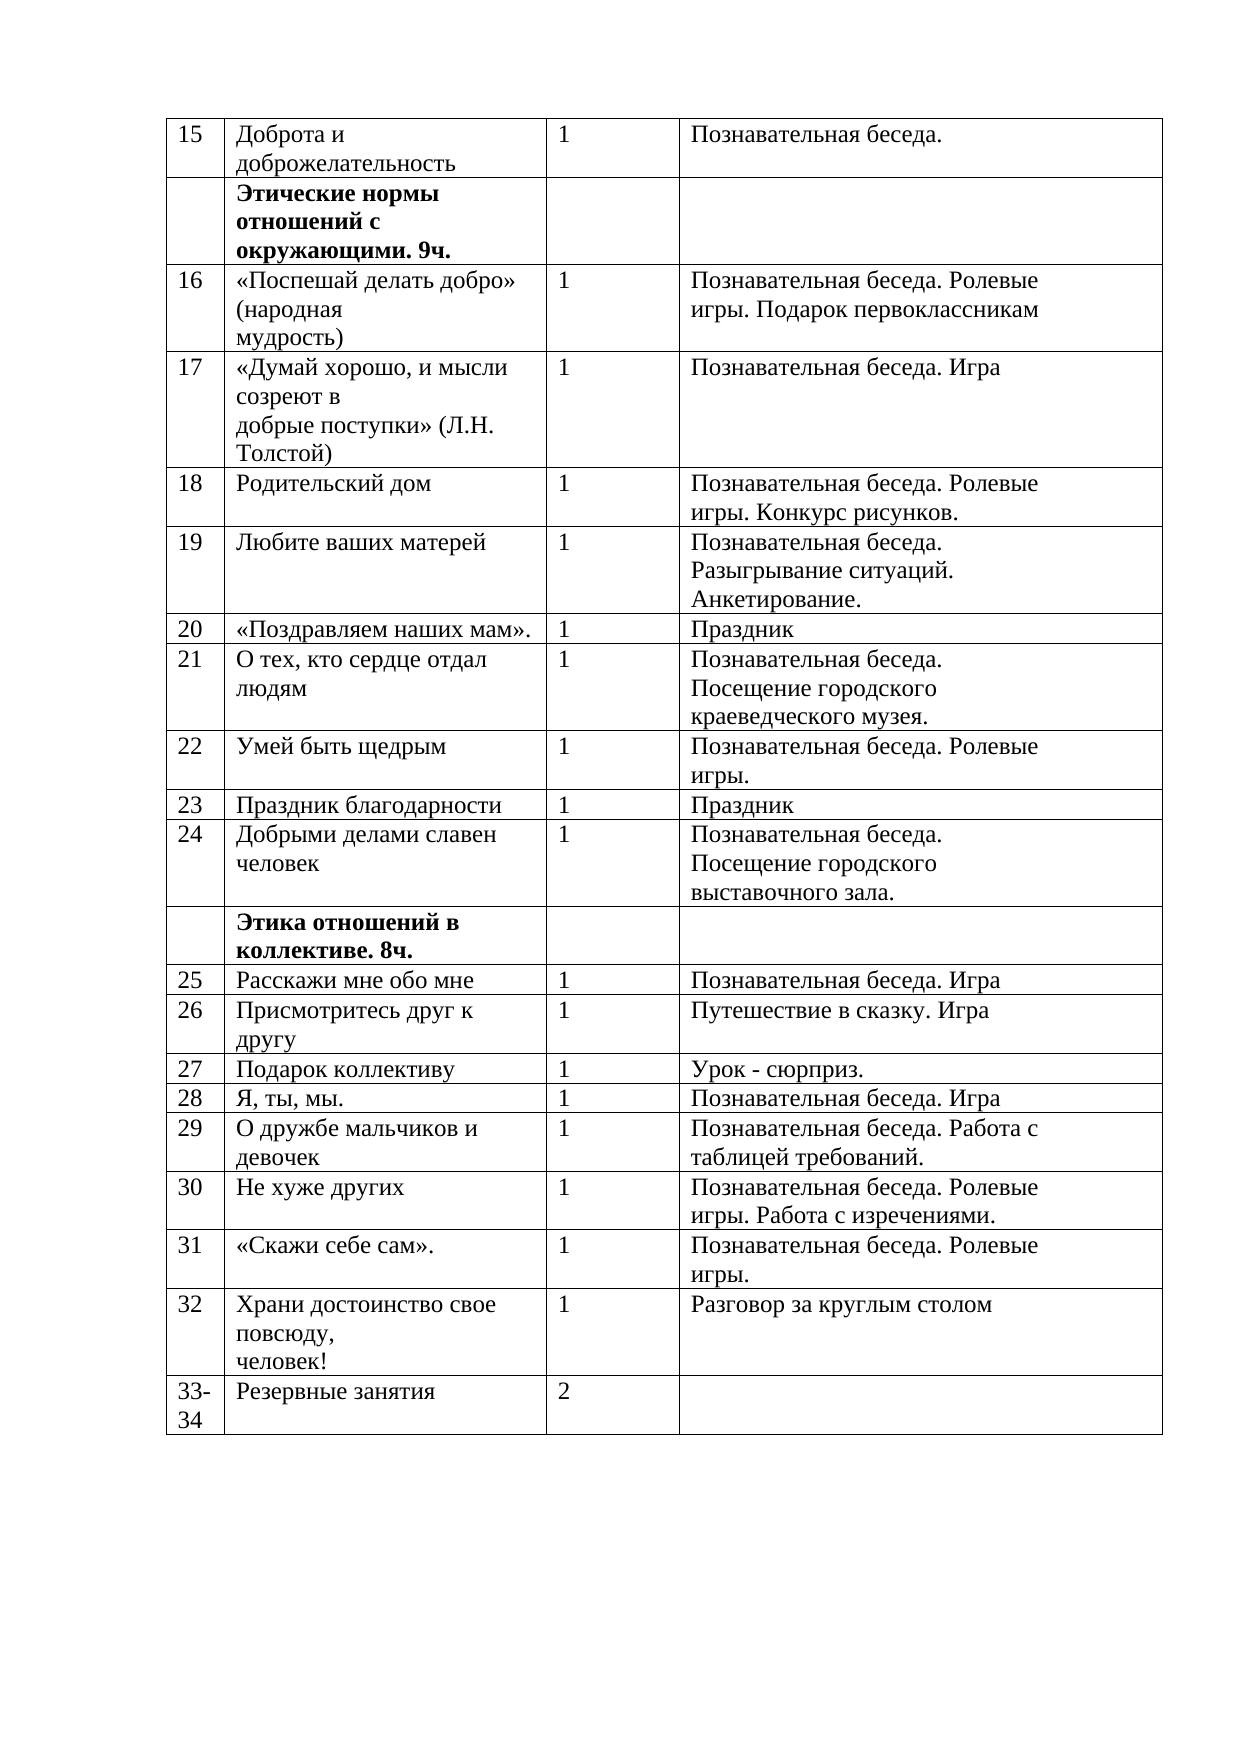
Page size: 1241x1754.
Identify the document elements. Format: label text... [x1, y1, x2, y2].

table_cell 1 [547, 644, 679, 730]
table_cell 33-34 [167, 1376, 224, 1434]
table_cell 2 [547, 1376, 679, 1434]
table_cell 23 [167, 790, 224, 818]
table_cell О тех, кто сердце отдал людям [225, 644, 546, 730]
table_cell «Скажи себе сам». [225, 1230, 546, 1288]
table_cell 15 [167, 119, 224, 177]
table_cell [547, 178, 679, 264]
table_cell 1 [547, 1084, 679, 1112]
table_cell Познавательная беседа. Игра [680, 965, 1162, 994]
table_cell Познавательная беседа. Игра [680, 352, 1162, 467]
table_cell 1 [547, 1172, 679, 1229]
table_cell 18 [167, 468, 224, 526]
table_cell [547, 907, 679, 964]
table_cell Умей быть щедрым [225, 731, 546, 789]
table_cell Не хуже других [225, 1172, 546, 1229]
table_cell 1 [547, 790, 679, 818]
table_cell 21 [167, 644, 224, 730]
table_cell 1 [547, 527, 679, 613]
table_cell О дружбе мальчиков и девочек [225, 1113, 546, 1171]
table_cell 1 [547, 265, 679, 351]
table_cell Познавательная беседа. Посещение городского выставочного зала. [680, 820, 1162, 906]
table_cell 17 [167, 352, 224, 467]
table_cell [680, 907, 1162, 964]
table_cell Храни достоинство свое повсюду, человек! [225, 1289, 546, 1375]
table_cell 20 [167, 614, 224, 643]
table_cell Познавательная беседа. Ролевые игры. [680, 731, 1162, 789]
table_cell 31 [167, 1230, 224, 1288]
table_cell 1 [547, 1113, 679, 1171]
table_cell «Думай хорошо, и мысли созреют в добрые поступки» (Л.Н. Толстой) [225, 352, 546, 467]
table_cell 30 [167, 1172, 224, 1229]
table_cell Познавательная беседа. Ролевые игры. [680, 1230, 1162, 1288]
table_cell Присмотритесь друг к другу [225, 995, 546, 1053]
table_cell 1 [547, 614, 679, 643]
table_cell 32 [167, 1289, 224, 1375]
table_cell 19 [167, 527, 224, 613]
table_cell Познавательная беседа. Посещение городского краеведческого музея. [680, 644, 1162, 730]
table_cell 1 [547, 119, 679, 177]
table_cell 1 [547, 820, 679, 906]
table_cell Урок - сюрприз. [680, 1054, 1162, 1082]
table_cell Познавательная беседа. Ролевые игры. Работа с изречениями. [680, 1172, 1162, 1229]
table_cell 22 [167, 731, 224, 789]
table_cell 1 [547, 995, 679, 1053]
table_cell Подарок коллективу [225, 1054, 546, 1082]
table_cell 1 [547, 1230, 679, 1288]
table_cell Познавательная беседа. Разыгрывание ситуаций. Анкетирование. [680, 527, 1162, 613]
table_cell Путешествие в сказку. Игра [680, 995, 1162, 1053]
table_cell Этика отношений в коллективе. 8ч. [225, 907, 546, 964]
table_cell 27 [167, 1054, 224, 1082]
table_cell Добрыми делами славен человек [225, 820, 546, 906]
table_cell Разговор за круглым столом [680, 1289, 1162, 1375]
table_cell Познавательная беседа. Работа с таблицей требований. [680, 1113, 1162, 1171]
table_cell 24 [167, 820, 224, 906]
table_cell 16 [167, 265, 224, 351]
table_cell 29 [167, 1113, 224, 1171]
table_cell Этические нормы отношений с окружающими. 9ч. [225, 178, 546, 264]
table_cell 1 [547, 731, 679, 789]
table_cell «Поздравляем наших мам». [225, 614, 546, 643]
table_cell [167, 907, 224, 964]
table_cell Расскажи мне обо мне [225, 965, 546, 994]
table_cell 1 [547, 352, 679, 467]
table_cell 1 [547, 965, 679, 994]
table_cell 25 [167, 965, 224, 994]
table_cell 28 [167, 1084, 224, 1112]
table_cell 1 [547, 1054, 679, 1082]
table_cell Праздник [680, 614, 1162, 643]
table_cell [680, 1376, 1162, 1434]
table_cell Доброта и доброжелательность [225, 119, 546, 177]
table_cell Праздник благодарности [225, 790, 546, 818]
table_cell Познавательная беседа. Игра [680, 1084, 1162, 1112]
table_cell 26 [167, 995, 224, 1053]
table_cell Резервные занятия [225, 1376, 546, 1434]
table_cell Праздник [680, 790, 1162, 818]
table_cell [680, 178, 1162, 264]
table_cell [167, 178, 224, 264]
table_cell Познавательная беседа. [680, 119, 1162, 177]
table_cell 1 [547, 1289, 679, 1375]
table_cell 1 [547, 468, 679, 526]
table_cell Родительский дом [225, 468, 546, 526]
table_cell Любите ваших матерей [225, 527, 546, 613]
table_cell Я, ты, мы. [225, 1084, 546, 1112]
table_cell Познавательная беседа. Ролевые игры. Подарок первоклассникам [680, 265, 1162, 351]
table_cell «Поспешай делать добро» (народная мудрость) [225, 265, 546, 351]
table_cell Познавательная беседа. Ролевые игры. Конкурс рисунков. [680, 468, 1162, 526]
